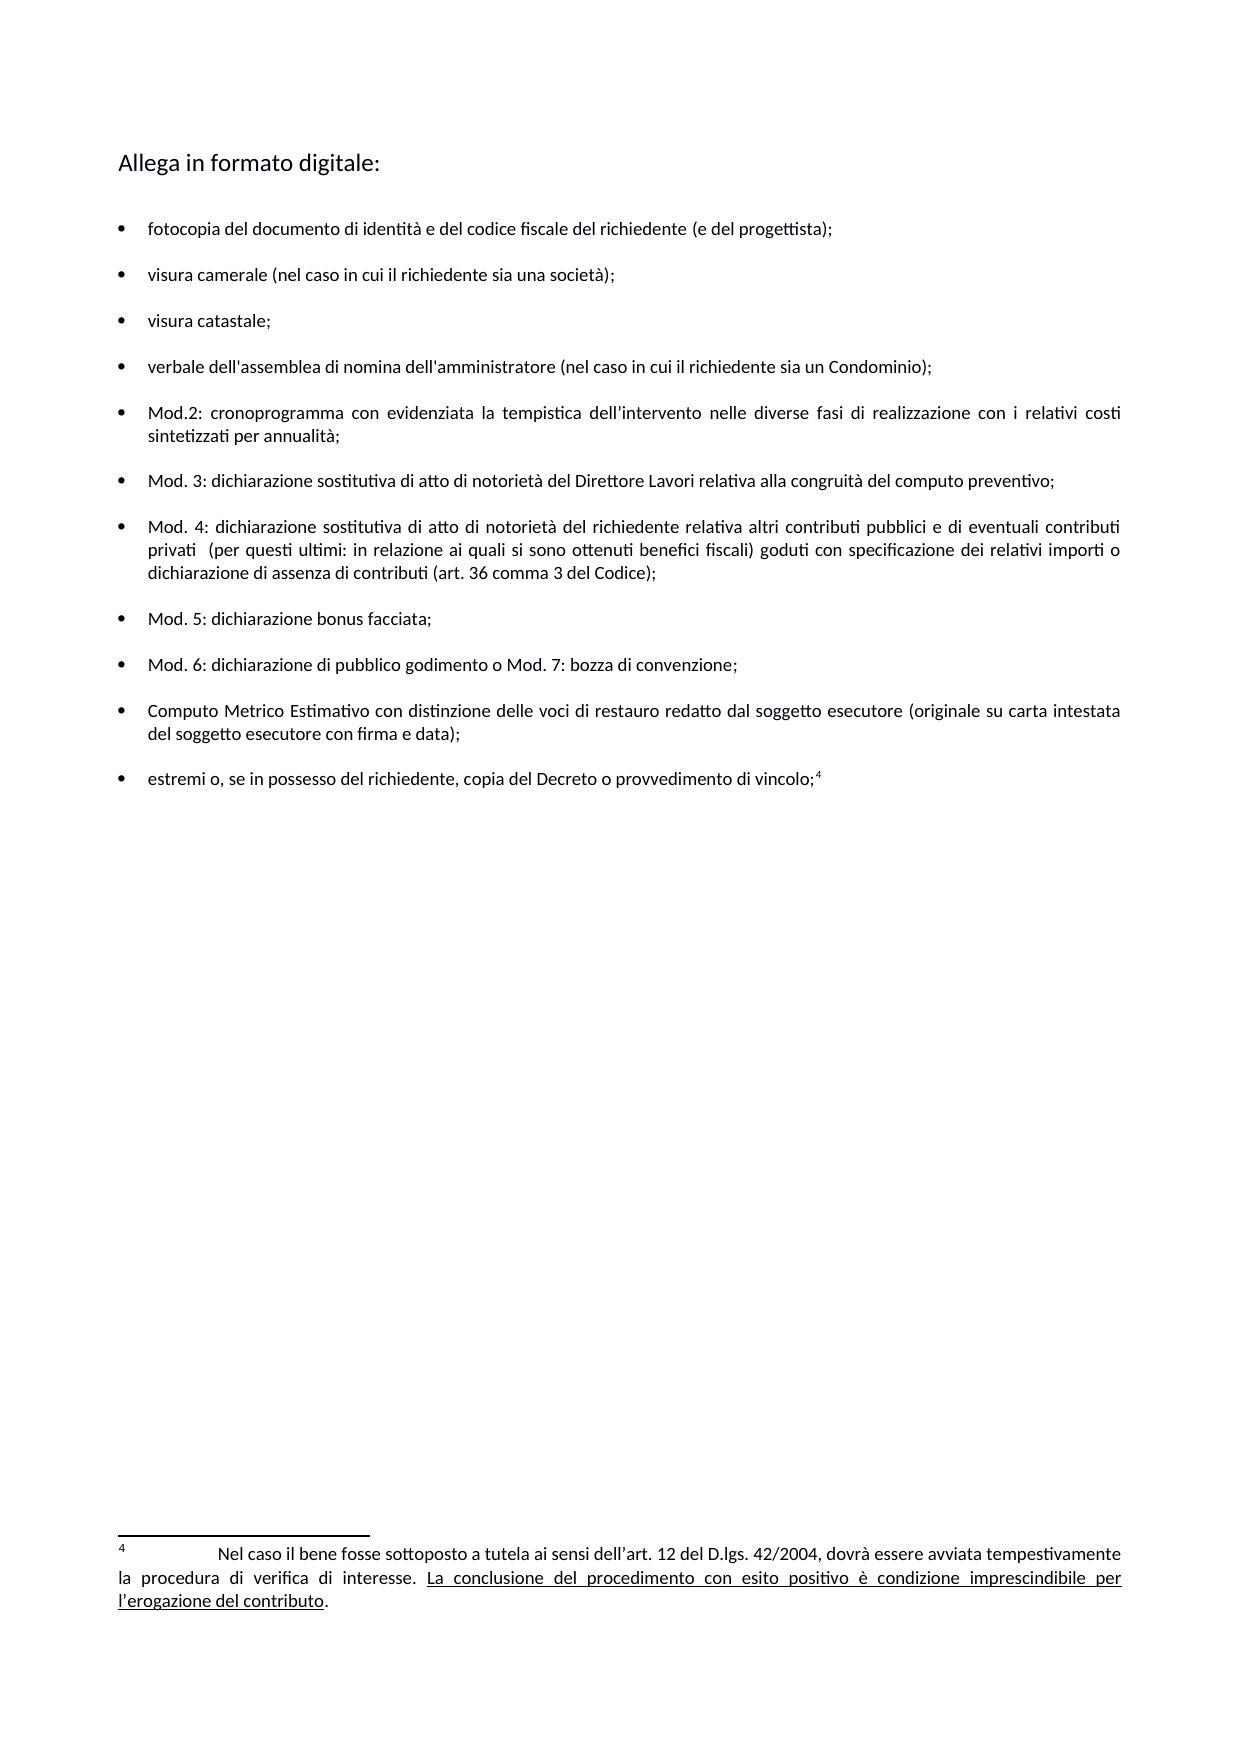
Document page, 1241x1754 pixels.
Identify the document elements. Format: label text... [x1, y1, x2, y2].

text Allega in formato digitale: [118, 148, 1122, 178]
list visura catastale; [118, 309, 1122, 332]
list estremi o, se in possesso del richiedente, copia del Decreto o provvedimento di vincolo; [118, 768, 1122, 791]
list fotocopia del documento di identità e del codice fiscale del richiedente (e del progettista); [118, 218, 1122, 241]
list Mod. 4: dichiarazione sostitutiva di atto di notorietà del richiedente relativa altri contributi pubblici e di eventuali contributi privati (per questi ultimi: in relazione ai quali si sono ottenuti benefici fiscali) goduti con specificazione dei relativi importi o dichiarazione di assenza di contributi (art. 36 comma 3 del Codice); [118, 516, 1122, 584]
list Mod. 3: dichiarazione sostitutiva di atto di notorietà del Direttore Lavori relativa alla congruità del computo preventivo; [118, 470, 1122, 493]
list visura camerale (nel caso in cui il richiedente sia una società); [118, 263, 1122, 286]
list Computo Metrico Estimativo con distinzione delle voci di restauro redatto dal soggetto esecutore (originale su carta intestata del soggetto esecutore con firma e data); [118, 699, 1122, 745]
list Mod. 6: dichiarazione di pubblico godimento o Mod. 7: bozza di convenzione; [118, 653, 1122, 676]
list Mod.2: cronoprogramma con evidenziata la tempistica dell’intervento nelle diverse fasi di realizzazione con i relativi costi sintetizzati per annualità; [118, 401, 1122, 447]
list verbale dell'assemblea di nomina dell'amministratore (nel caso in cui il richiedente sia un Condominio); [118, 355, 1122, 378]
list Mod. 5: dichiarazione bonus facciata; [118, 607, 1122, 630]
